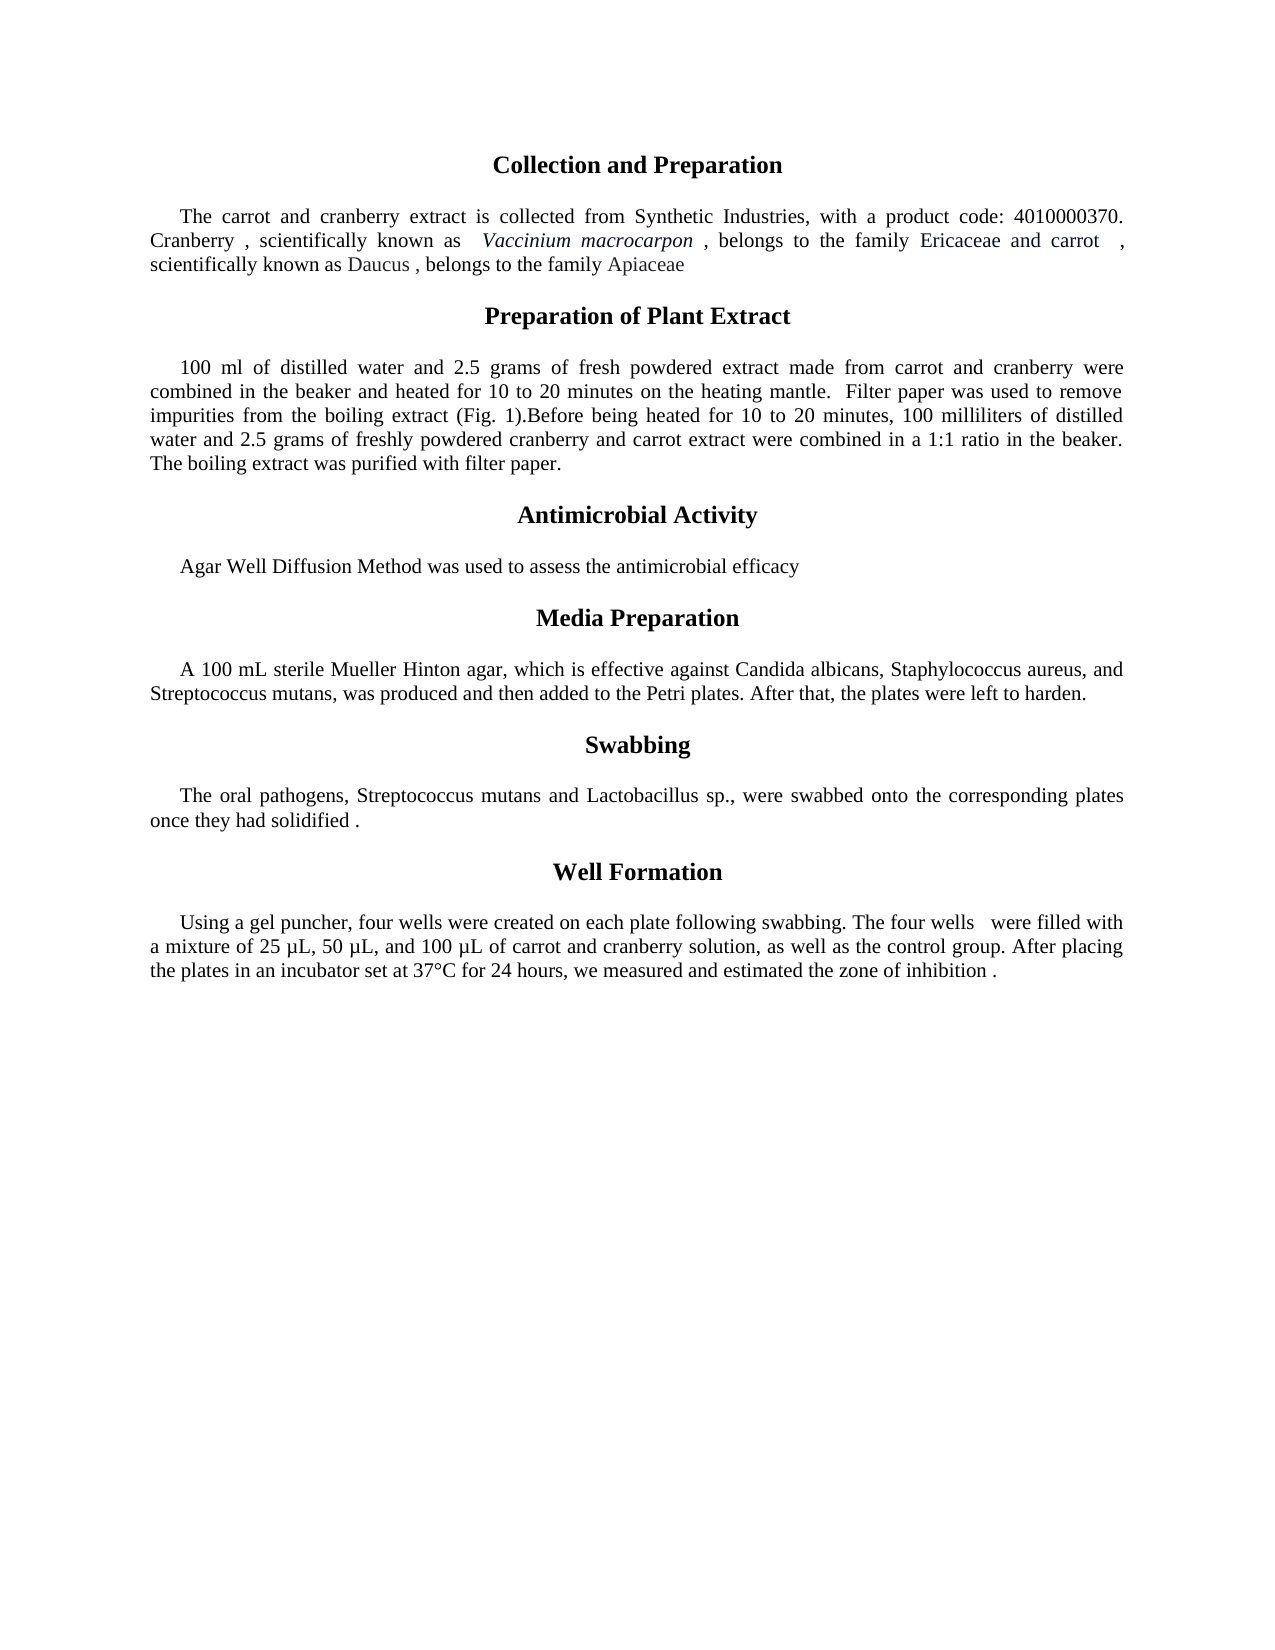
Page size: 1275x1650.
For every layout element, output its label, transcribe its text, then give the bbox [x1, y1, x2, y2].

text The carrot and cranberry extract is collected from Synthetic Industries, with a product code: 4010000370. Cranberry , scientifically known as Vaccinium macrocarpon , belongs to the family Ericaceae and carrot , scientifically known as Daucus , belongs to the family Apiaceae [150, 204, 1125, 276]
subtitle Antimicrobial Activity [150, 500, 1125, 529]
subtitle Collection and Preparation [150, 150, 1125, 179]
text Agar Well Diffusion Method was used to assess the antimicrobial efficacy [150, 554, 1125, 578]
subtitle Media Preparation [150, 603, 1125, 632]
text The oral pathogens, Streptococcus mutans and Lactobacillus sp., were swabbed onto the corresponding plates once they had solidified . [150, 783, 1125, 832]
subtitle Preparation of Plant Extract [150, 301, 1125, 330]
subtitle Swabbing [150, 730, 1125, 758]
subtitle Well Formation [150, 857, 1125, 885]
text A 100 mL sterile Mueller Hinton agar, which is effective against Candida albicans, Staphylococcus aureus, and Streptococcus mutans, was produced and then added to the Petri plates. After that, the plates were left to harden. [150, 657, 1125, 705]
text 100 ml of distilled water and 2.5 grams of fresh powdered extract made from carrot and cranberry were combined in the beaker and heated for 10 to 20 minutes on the heating mantle. Filter paper was used to remove impurities from the boiling extract (Fig. 1).Before being heated for 10 to 20 minutes, 100 milliliters of distilled water and 2.5 grams of freshly powdered cranberry and carrot extract were combined in a 1:1 ratio in the beaker. The boiling extract was purified with filter paper. [150, 355, 1125, 475]
text Using a gel puncher, four wells were created on each plate following swabbing. The four wells were filled with a mixture of 25 µL, 50 µL, and 100 µL of carrot and cranberry solution, as well as the control group. After placing the plates in an incubator set at 37°C for 24 hours, we measured and estimated the zone of inhibition . [150, 910, 1125, 982]
